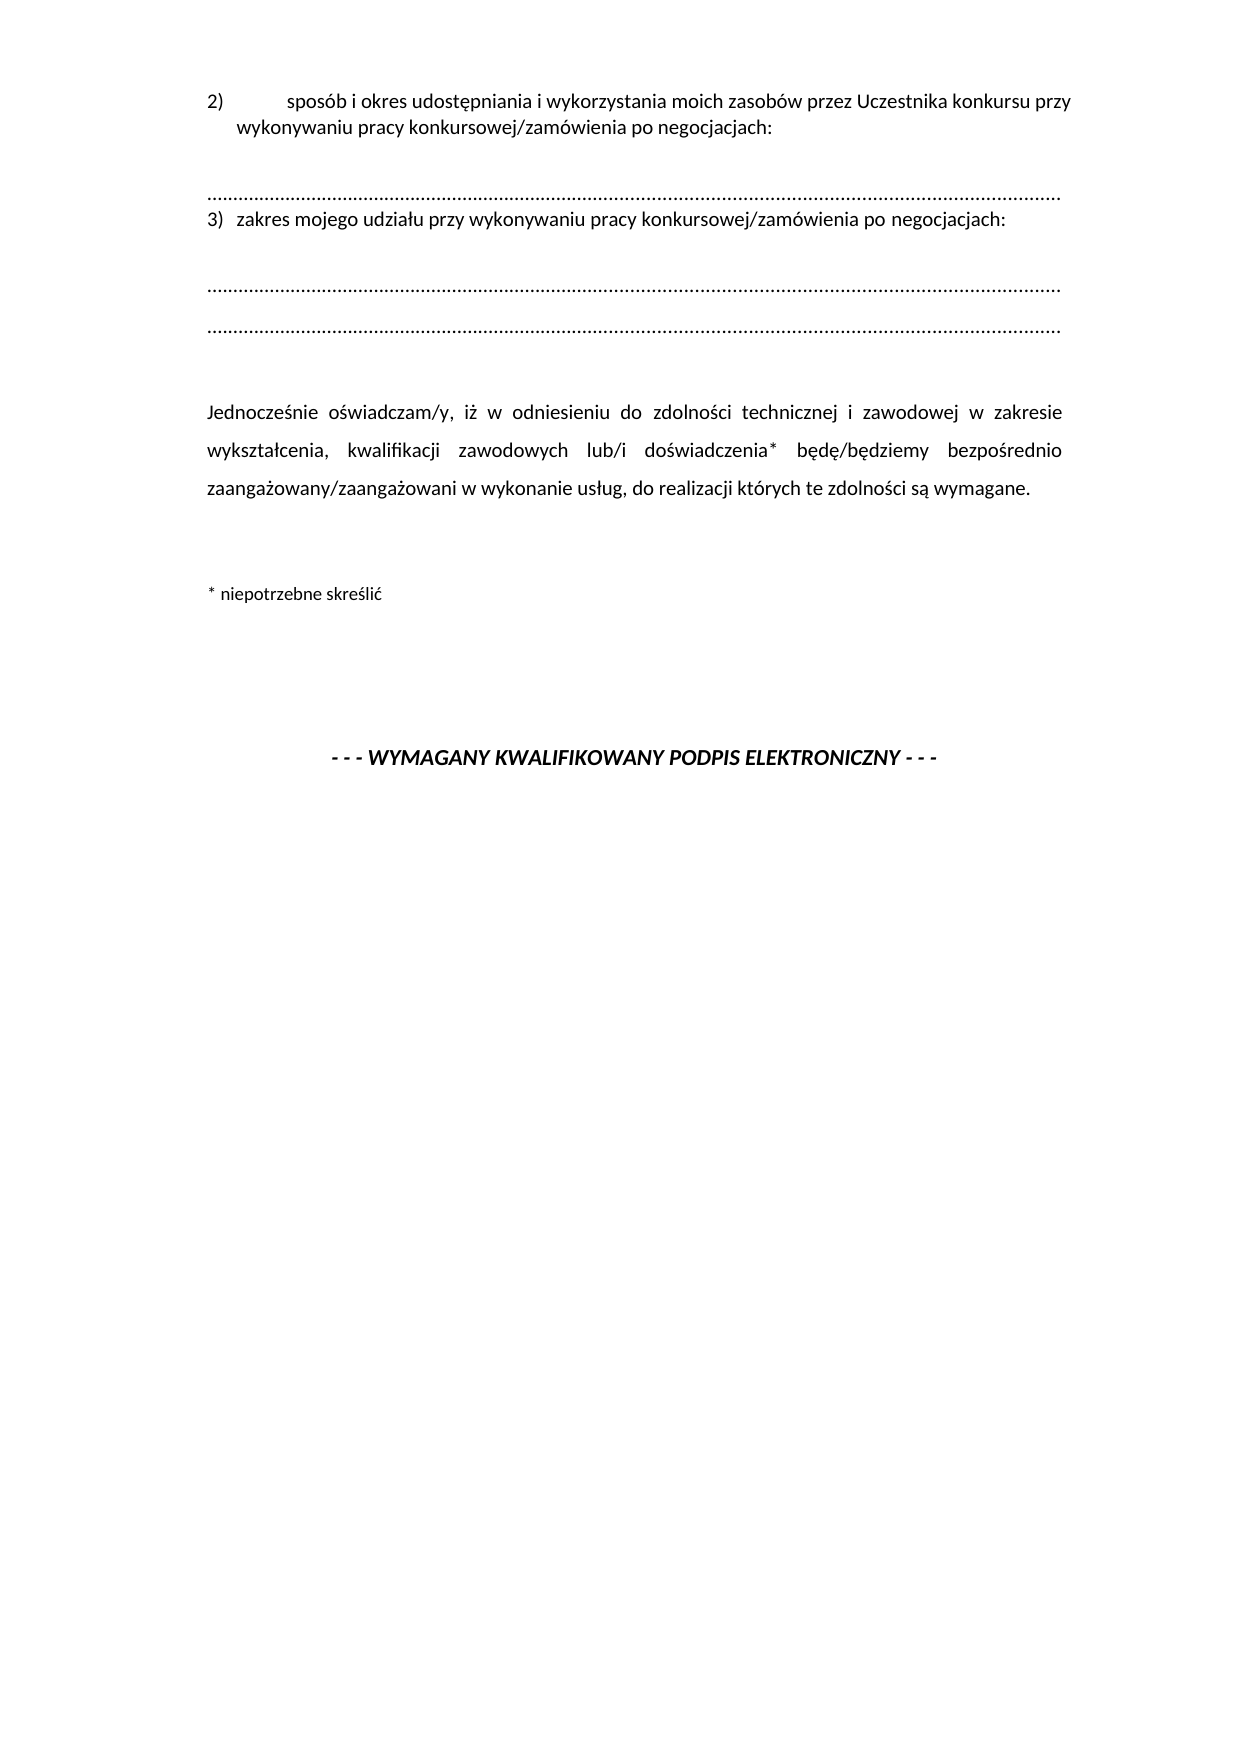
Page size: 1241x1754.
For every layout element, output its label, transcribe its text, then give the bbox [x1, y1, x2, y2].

list sposób i okres udostępniania i wykorzystania moich zasobów przez Uczestnika konkursu przy wykonywaniu pracy konkursowej/zamówienia po negocjacjach: [207, 89, 1063, 139]
text * niepotrzebne skreślić [207, 582, 1063, 605]
text Jednocześnie oświadczam/y, iż w odniesieniu do zdolności technicznej i zawodowej w zakresie wykształcenia, kwalifikacji zawodowych lub/i doświadczenia* będę/będziemy bezpośrednio zaangażowany/zaangażowani w wykonanie usług, do realizacji których te zdolności są wymagane. [207, 399, 1063, 501]
list zakres mojego udziału przy wykonywaniu pracy konkursowej/zamówienia po negocjacjach: [207, 206, 1063, 231]
text - - - WYMAGANY KWALIFIKOWANY PODPIS ELEKTRONICZNY - - - [207, 743, 1063, 772]
